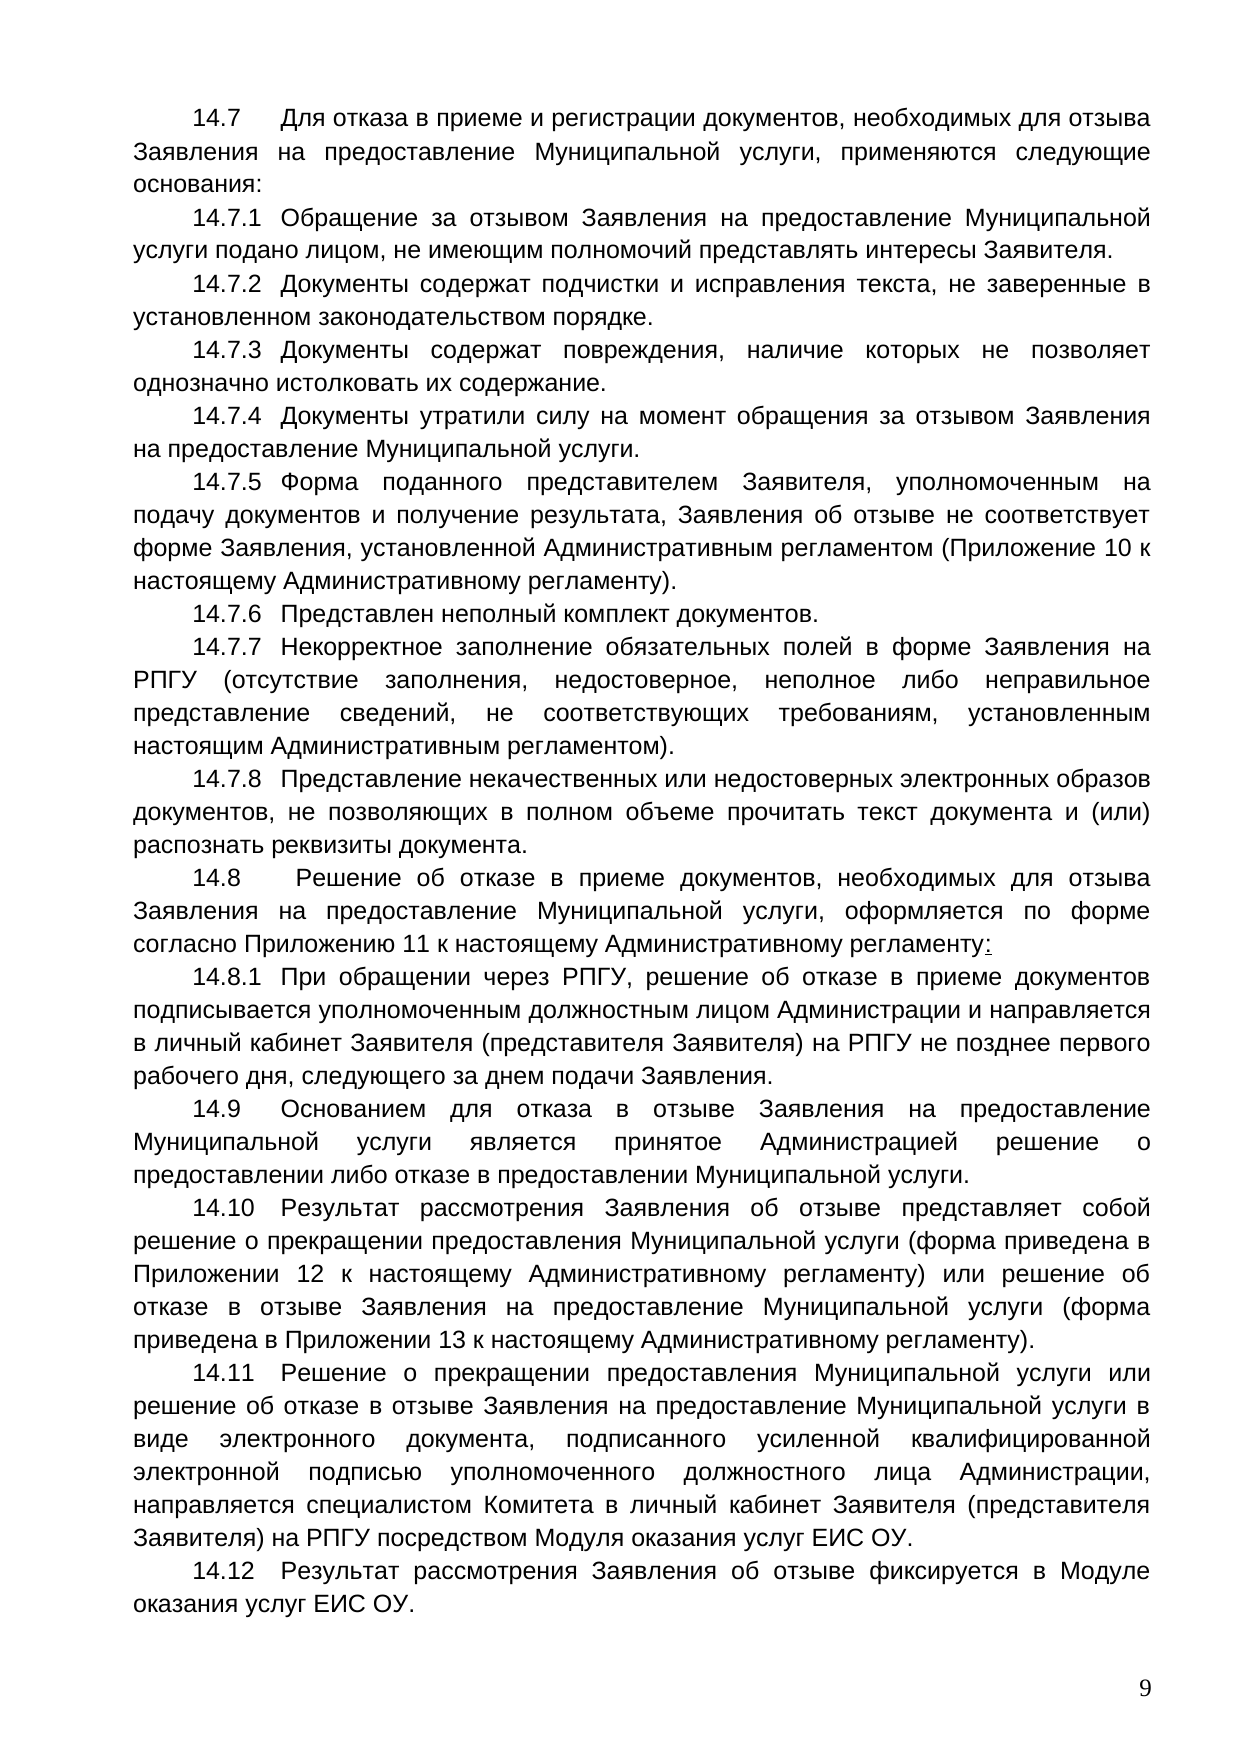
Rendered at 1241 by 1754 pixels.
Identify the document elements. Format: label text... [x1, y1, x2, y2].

list Документы утратили силу на момент обращения за отзывом Заявления на предоставление Муниципальной услуги. [133, 401, 1152, 462]
list Обращение за отзывом Заявления на предоставление Муниципальной услуги подано лицом, не имеющим полномочий представлять интересы Заявителя. [133, 202, 1152, 264]
list При обращении через РПГУ, решение об отказе в приеме документов подписывается уполномоченным должностным лицом Администрации и направляется в личный кабинет Заявителя (представителя Заявителя) на РПГУ не позднее первого рабочего дня, следующего за днем подачи Заявления. [133, 962, 1152, 1090]
list Форма поданного представителем Заявителя, уполномоченным на подачу документов и получение результата, Заявления об отзыве не соответствует форме Заявления, установленной Административным регламентом (Приложение 10 к настоящему Административному регламенту). [133, 467, 1152, 594]
list Решение об отказе в приеме документов, необходимых для отзыва Заявления на предоставление Муниципальной услуги, оформляется по форме согласно Приложению 11 к настоящему Административному регламенту: [133, 863, 1152, 958]
list Результат рассмотрения Заявления об отзыве представляет собой решение о прекращении предоставления Муниципальной услуги (форма приведена в Приложении 12 к настоящему Административному регламенту) или решение об отказе в отзыве Заявления на предоставление Муниципальной услуги (форма приведена в Приложении 13 к настоящему Административному регламенту). [133, 1193, 1152, 1354]
list Документы содержат подчистки и исправления текста, не заверенные в установленном законодательством порядке. [133, 268, 1152, 330]
list Представлен неполный комплект документов. [133, 599, 1152, 627]
list Решение о прекращении предоставления Муниципальной услуги или решение об отказе в отзыве Заявления на предоставление Муниципальной услуги в виде электронного документа, подписанного усиленной квалифицированной электронной подписью уполномоченного должностного лица Администрации, направляется специалистом Комитета в личный кабинет Заявителя (представителя Заявителя) на РПГУ посредством Модуля оказания услуг ЕИС ОУ. [133, 1358, 1152, 1552]
list Некорректное заполнение обязательных полей в форме Заявления на РПГУ (отсутствие заполнения, недостоверное, неполное либо неправильное представление сведений, не соответствующих требованиям, установленным настоящим Административным регламентом). [133, 632, 1152, 759]
list Основанием для отказа в отзыве Заявления на предоставление Муниципальной услуги является принятое Администрацией решение о предоставлении либо отказе в предоставлении Муниципальной услуги. [133, 1094, 1152, 1189]
list Документы содержат повреждения, наличие которых не позволяет однозначно истолковать их содержание. [133, 334, 1152, 396]
list Результат рассмотрения Заявления об отзыве фиксируется в Модуле оказания услуг ЕИС ОУ. [133, 1556, 1152, 1618]
list Для отказа в приеме и регистрации документов, необходимых для отзыва Заявления на предоставление Муниципальной услуги, применяются следующие основания: [133, 103, 1152, 198]
list Представление некачественных или недостоверных электронных образов документов, не позволяющих в полном объеме прочитать текст документа и (или) распознать реквизиты документа. [133, 764, 1152, 859]
